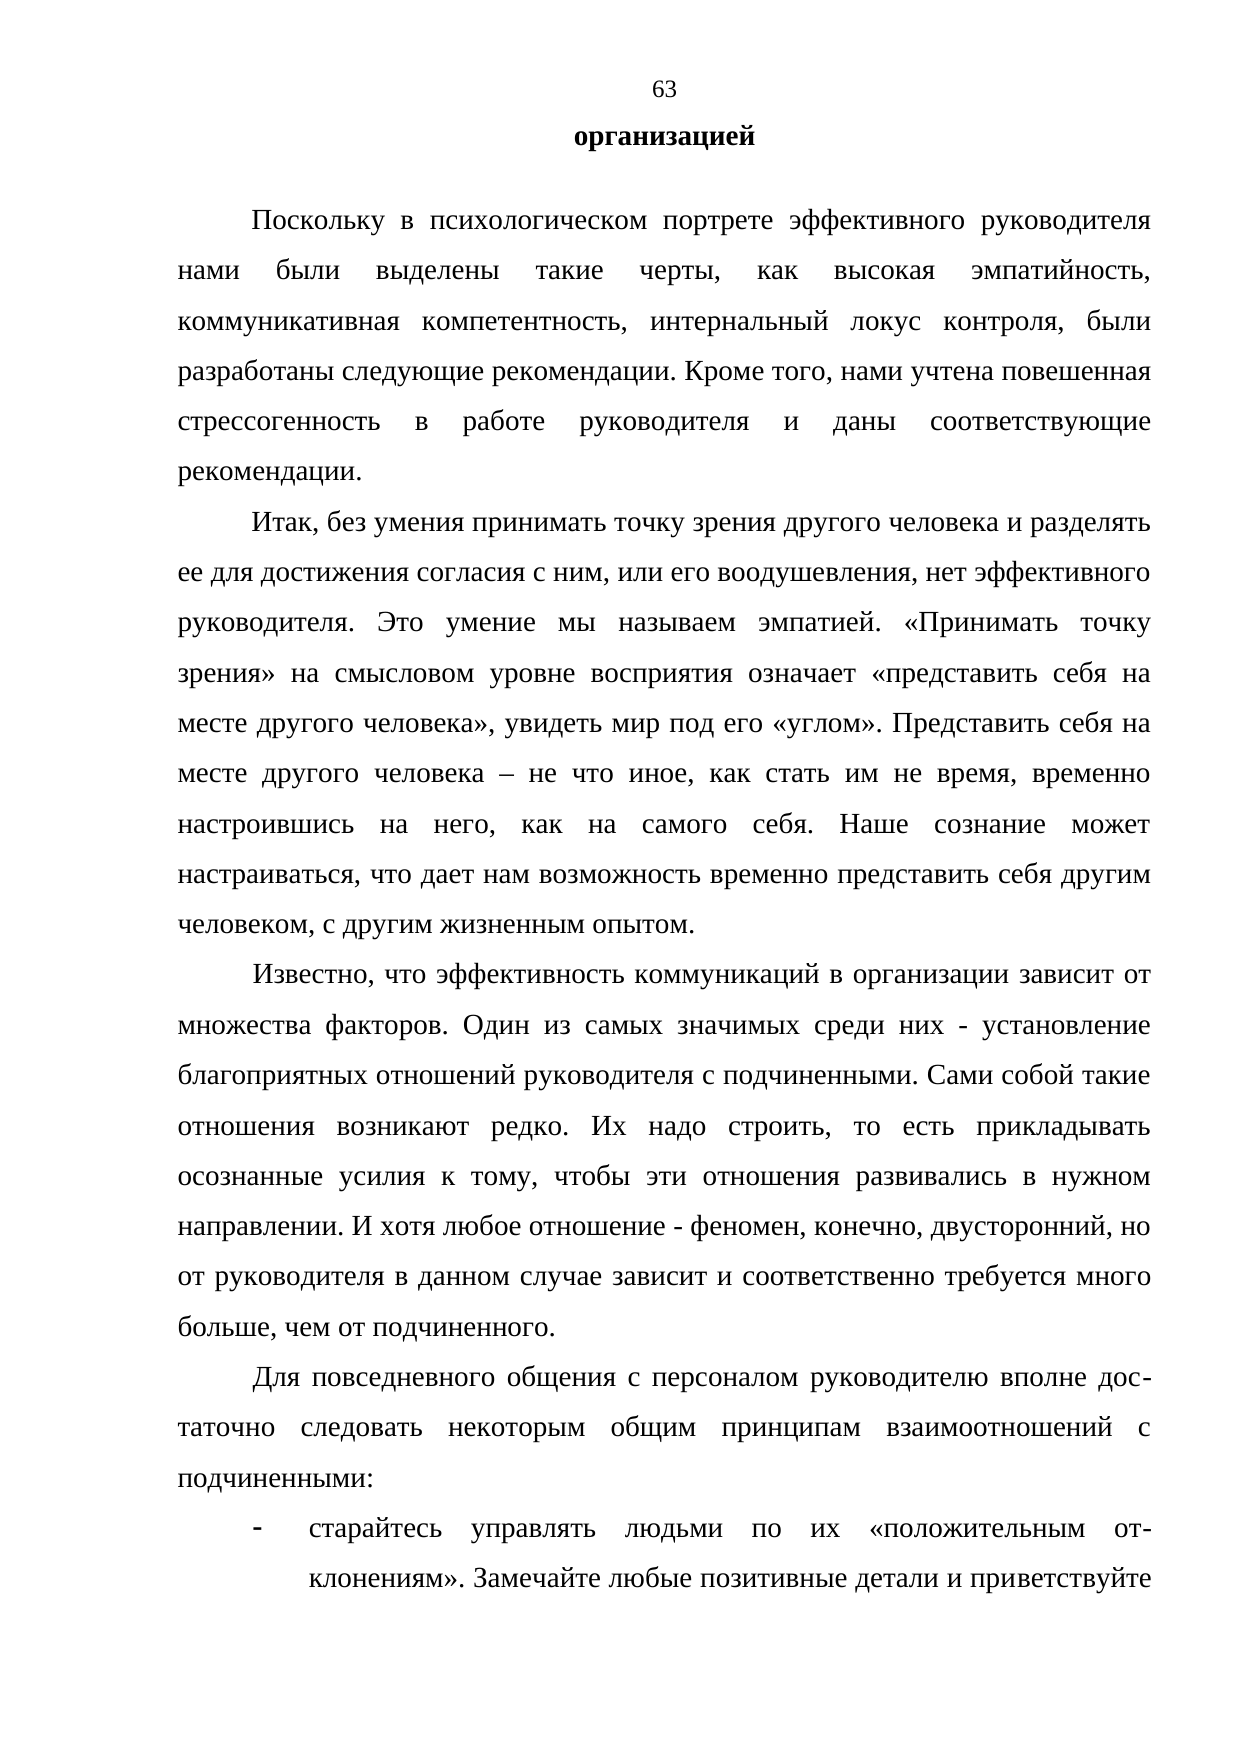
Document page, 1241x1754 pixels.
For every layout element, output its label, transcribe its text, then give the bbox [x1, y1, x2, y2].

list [252, 1510, 1152, 1594]
text Для повседневного общения с персоналом руководителю вполне достаточно следовать некоторым общим принципам взаимоотношений с подчиненными: [177, 1359, 1152, 1493]
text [177, 118, 1152, 152]
text Известно, что эффективность коммуникаций в организации зависит от множества факторов. Один из самых значимых среди них - установление благоприятных отношений руководителя с подчиненными. Сами собой такие отношения возникают редко. Их надо строить, то есть прикладывать осознанные усилия к тому, чтобы эти отношения развивались в нужном направлении. И хотя любое отношение - феномен, конечно, двусторонний, но от руководителя в данном случае зависит и соответственно требуется много больше, чем от подчиненного. [177, 957, 1152, 1342]
text Поскольку в психологическом портрете эффективного руководителя нами были выделены такие черты, как высокая эмпатийность, коммуникативная компетентность, интернальный локус контроля, были разработаны следующие рекомендации. Кроме того, нами учтена повешенная стрессогенность в работе руководителя и даны соответствующие рекомендации. [177, 202, 1152, 487]
text Итак, без умения принимать точку зрения другого человека и разделять ее для достижения согласия с ним, или его воодушевления, нет эффективного руководителя. Это умение мы называем эмпатией. «Принимать точку зрения» на смысловом уровне восприятия означает «представить себя на месте другого человека», увидеть мир под его «углом». Представить себя на месте другого человека – не что иное, как стать им не время, временно настроившись на него, как на самого себя. Наше сознание может настраиваться, что дает нам возможность временно представить себя другим человеком, с другим жизненным опытом. [177, 504, 1152, 940]
